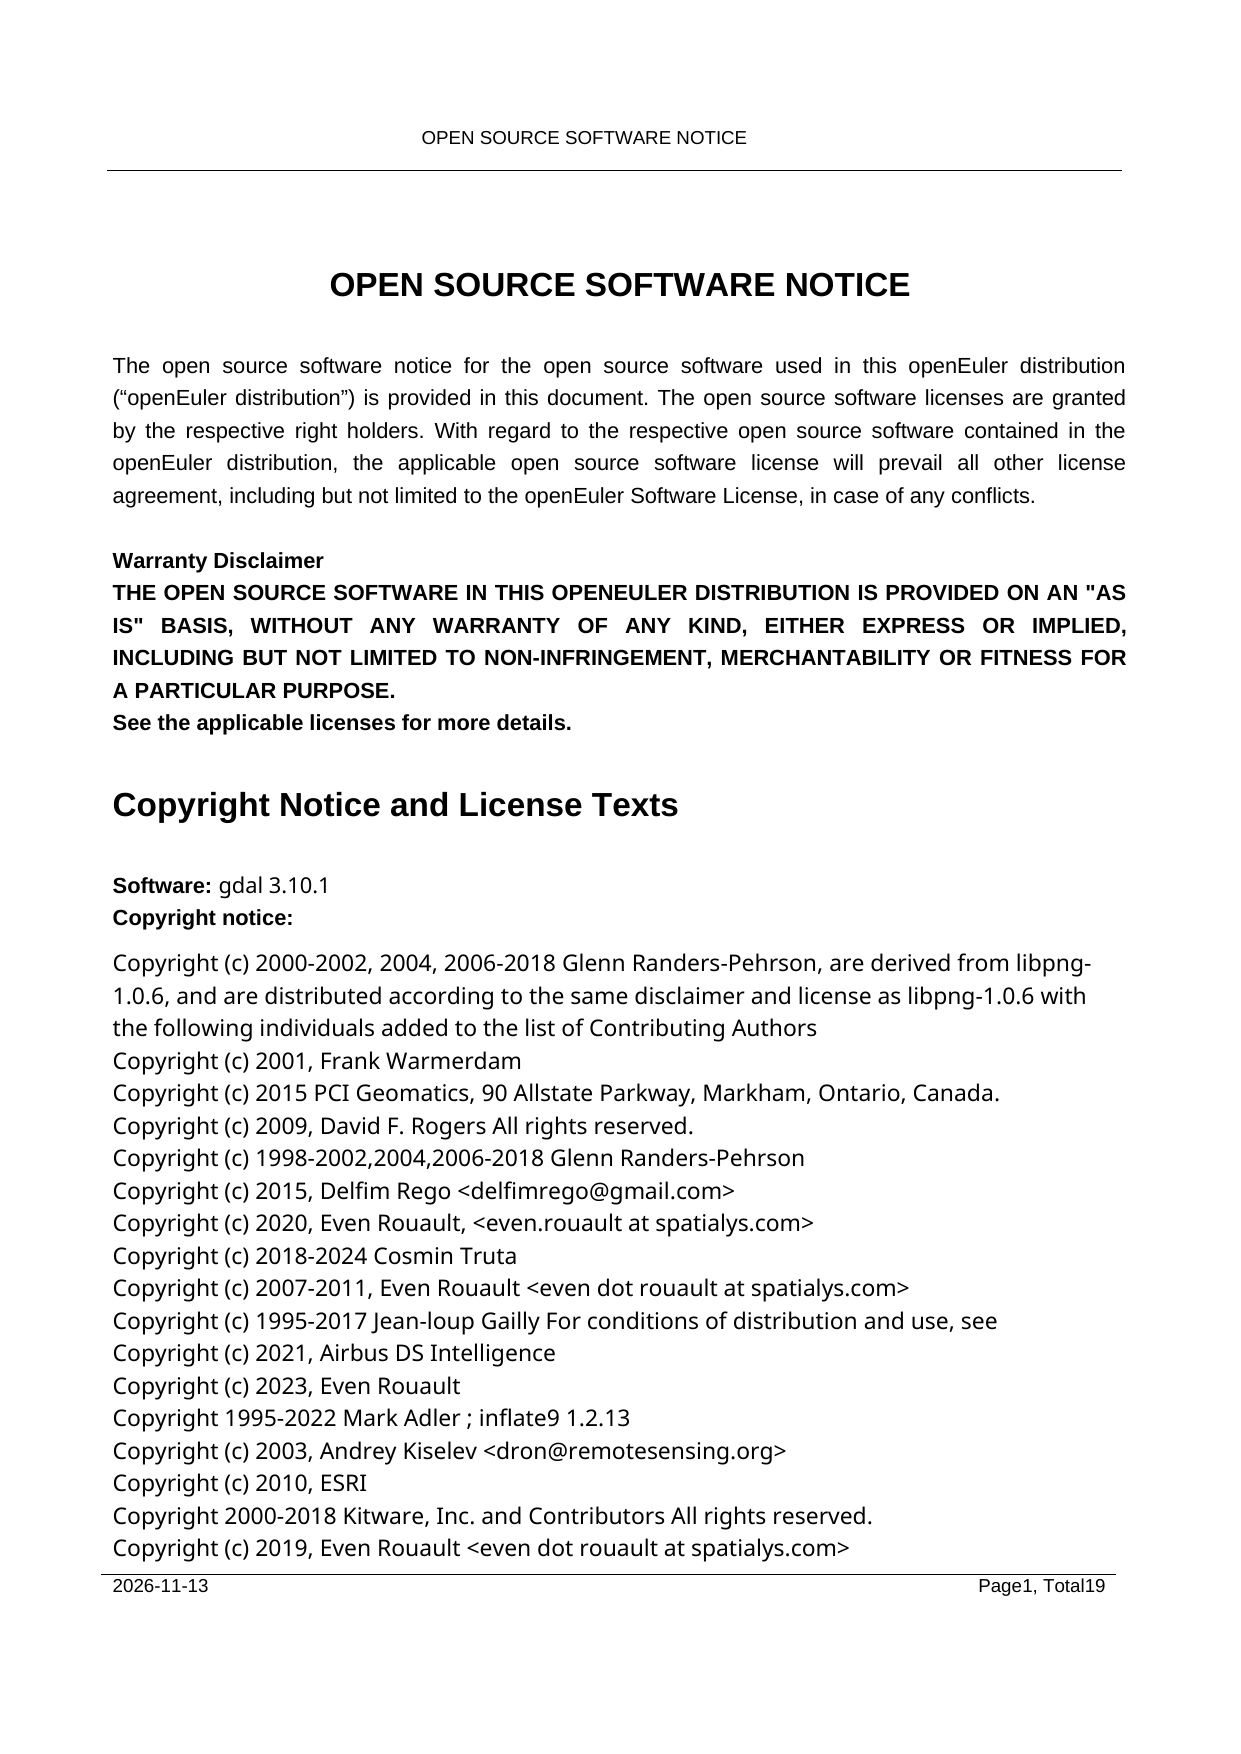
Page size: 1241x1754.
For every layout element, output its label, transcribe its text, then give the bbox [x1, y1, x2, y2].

text OPEN SOURCE SOFTWARE NOTICE [112, 251, 1128, 316]
text Warranty Disclaimer [112, 544, 1128, 576]
text Copyright notice: [112, 901, 1128, 934]
text The open source software notice for the open source software used in this openEuler distribution (“openEuler distribution”) is provided in this document. The open source software licenses are granted by the respective right holders. With regard to the respective open source software contained in the openEuler distribution, the applicable open source software license will prevail all other license agreement, including but not limited to the openEuler Software License, in case of any conflicts. [112, 349, 1128, 511]
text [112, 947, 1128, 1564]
text Copyright Notice and License Texts [112, 771, 1128, 836]
text THE OPEN SOURCE SOFTWARE IN THIS OPENEULER DISTRIBUTION IS PROVIDED ON AN "AS IS" BASIS, WITHOUT ANY WARRANTY OF ANY KIND, EITHER EXPRESS OR IMPLIED, INCLUDING BUT NOT LIMITED TO NON-INFRINGEMENT, MERCHANTABILITY OR FITNESS FOR A PARTICULAR PURPOSE. See the applicable licenses for more details. [112, 576, 1128, 739]
title Software: gdal 3.10.1 [112, 869, 1128, 901]
